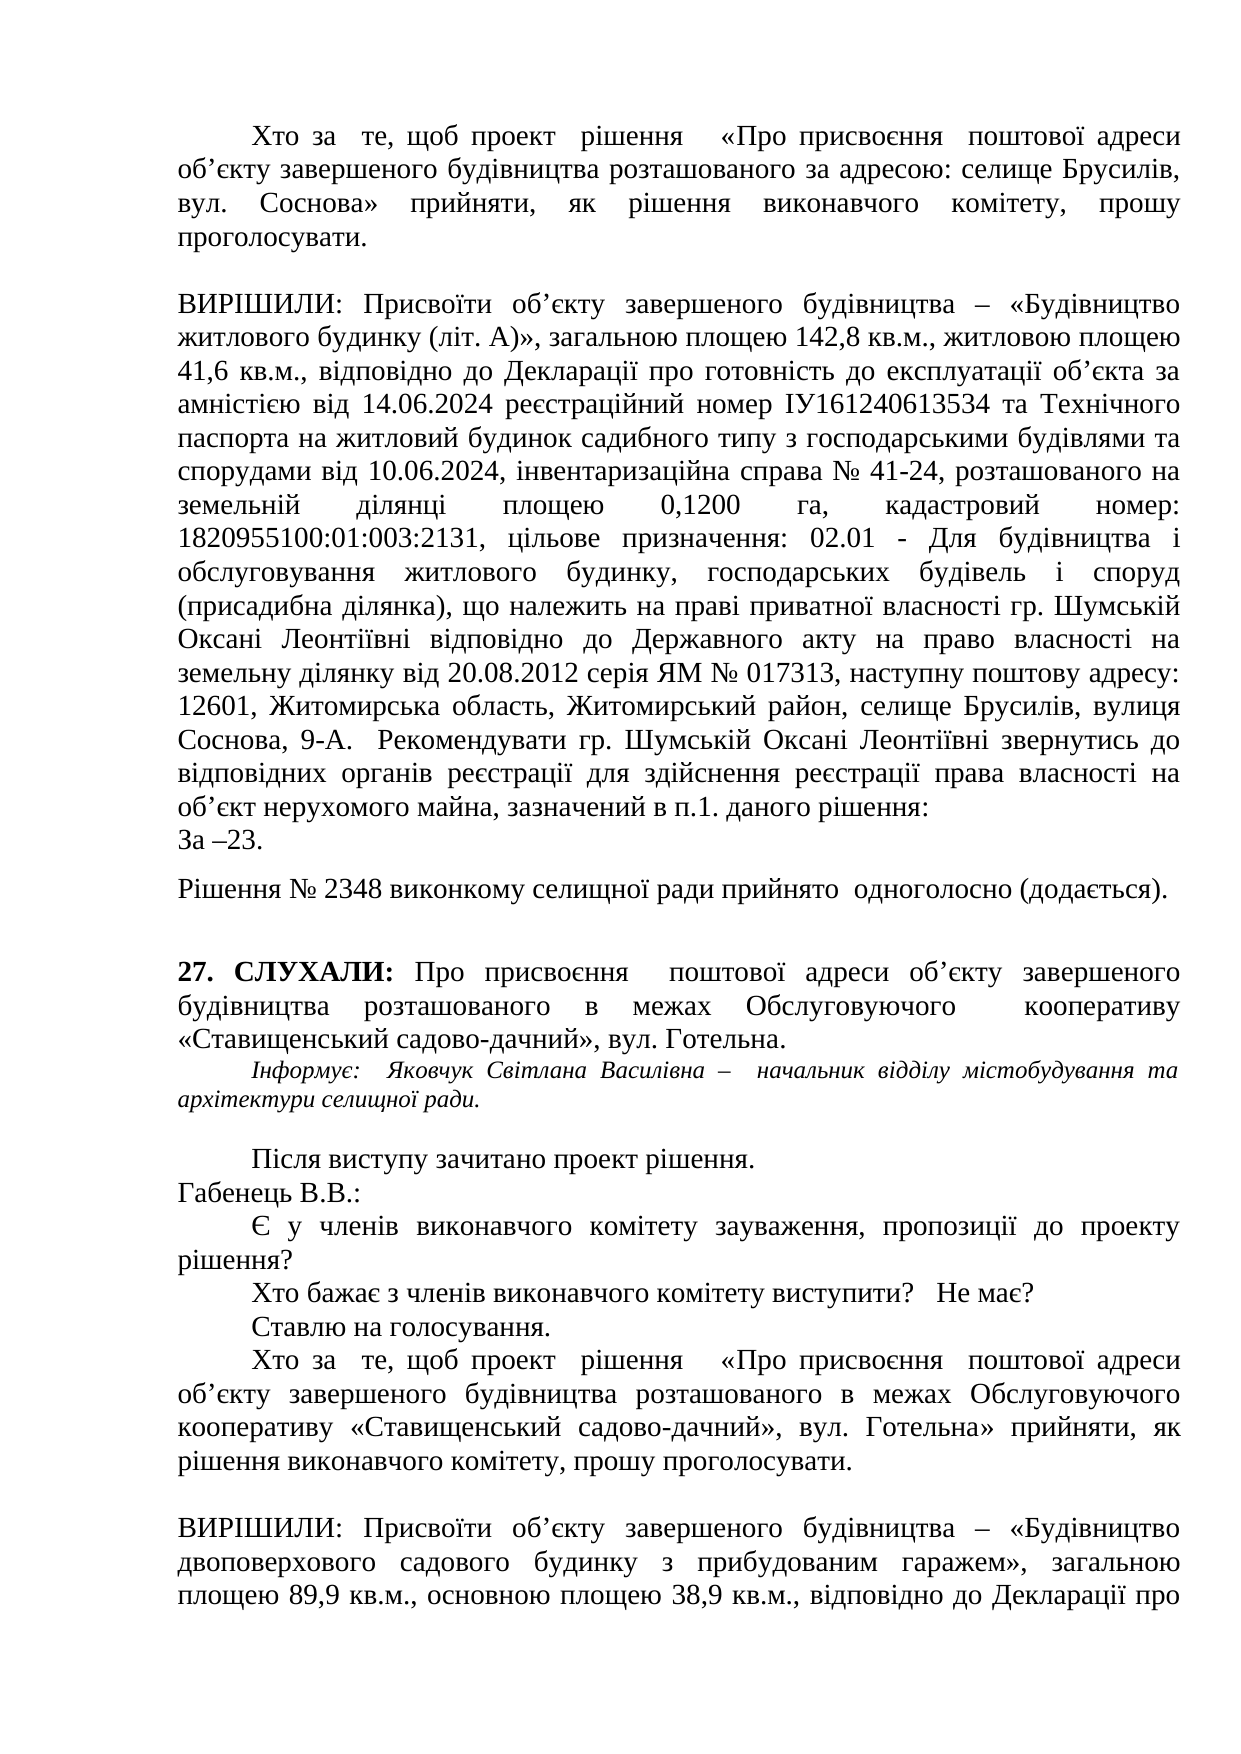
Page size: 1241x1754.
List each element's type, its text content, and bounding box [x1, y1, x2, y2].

text Є у членів виконавчого комітету зауваження, пропозиції до проекту рішення? [177, 1208, 1181, 1275]
text 27. СЛУХАЛИ: Про присвоєння поштової адреси об’єкту завершеного будівництва розташованого в межах Обслуговуючого кооперативу «Ставищенський садово-дачний», вул. Готельна. [177, 954, 1181, 1055]
text За –23. [177, 822, 1181, 856]
text Хто за те, щоб проект рішення «Про присвоєння поштової адреси об’єкту завершеного будівництва розташованого за адресою: селище Брусилів, вул. Соснова» прийняти, як рішення виконавчого комітету, прошу проголосувати. [177, 118, 1181, 252]
text Хто за те, щоб проект рішення «Про присвоєння поштової адреси об’єкту завершеного будівництва розташованого в межах Обслуговуючого кооперативу «Ставищенський садово-дачний», вул. Готельна» прийняти, як рішення виконавчого комітету, прошу проголосувати. [177, 1342, 1181, 1477]
text Після виступу зачитано проект рішення. [177, 1141, 1181, 1175]
text Ставлю на голосування. [177, 1309, 1181, 1342]
text Рішення № 2348 виконкому селищної ради прийнято одноголосно (додається). [177, 872, 1181, 905]
text Хто бажає з членів виконавчого комітету виступити? Не має? [177, 1275, 1181, 1309]
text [177, 1510, 1181, 1611]
text ВИРІШИЛИ: Присвоїти об’єкту завершеного будівництва – «Будівництво житлового будинку (літ. А)», загальною площею 142,8 кв.м., житловою площею 41,6 кв.м., відповідно до Декларації про готовність до експлуатації об’єкта за амністією від 14.06.2024 реєстраційний номер ІУ161240613534 та Технічного паспорта на житловий будинок садибного типу з господарськими будівлями та спорудами від 10.06.2024, інвентаризаційна справа № 41-24, розташованого на земельній ділянці площею 0,1200 га, кадастровий номер: 1820955100:01:003:2131, цільове призначення: 02.01 - Для будівництва і обслуговування житлового будинку, господарських будівель і споруд (присадибна ділянка), що належить на праві приватної власності гр. Шумській Оксані Леонтіївні відповідно до Державного акту на право власності на земельну ділянку від 20.08.2012 серія ЯМ № 017313, наступну поштову адресу: 12601, Житомирська область, Житомирський район, селище Брусилів, вулиця Соснова, 9-А. Рекомендувати гр. Шумській Оксані Леонтіївні звернутись до відповідних органів реєстрації для здійснення реєстрації права власності на об’єкт нерухомого майна, зазначений в п.1. даного рішення: [177, 286, 1181, 822]
text Габенець В.В.: [177, 1175, 1181, 1208]
text Інформує: Яковчук Світлана Василівна – начальник відділу містобудування та архітектури селищної ради. [177, 1055, 1181, 1112]
